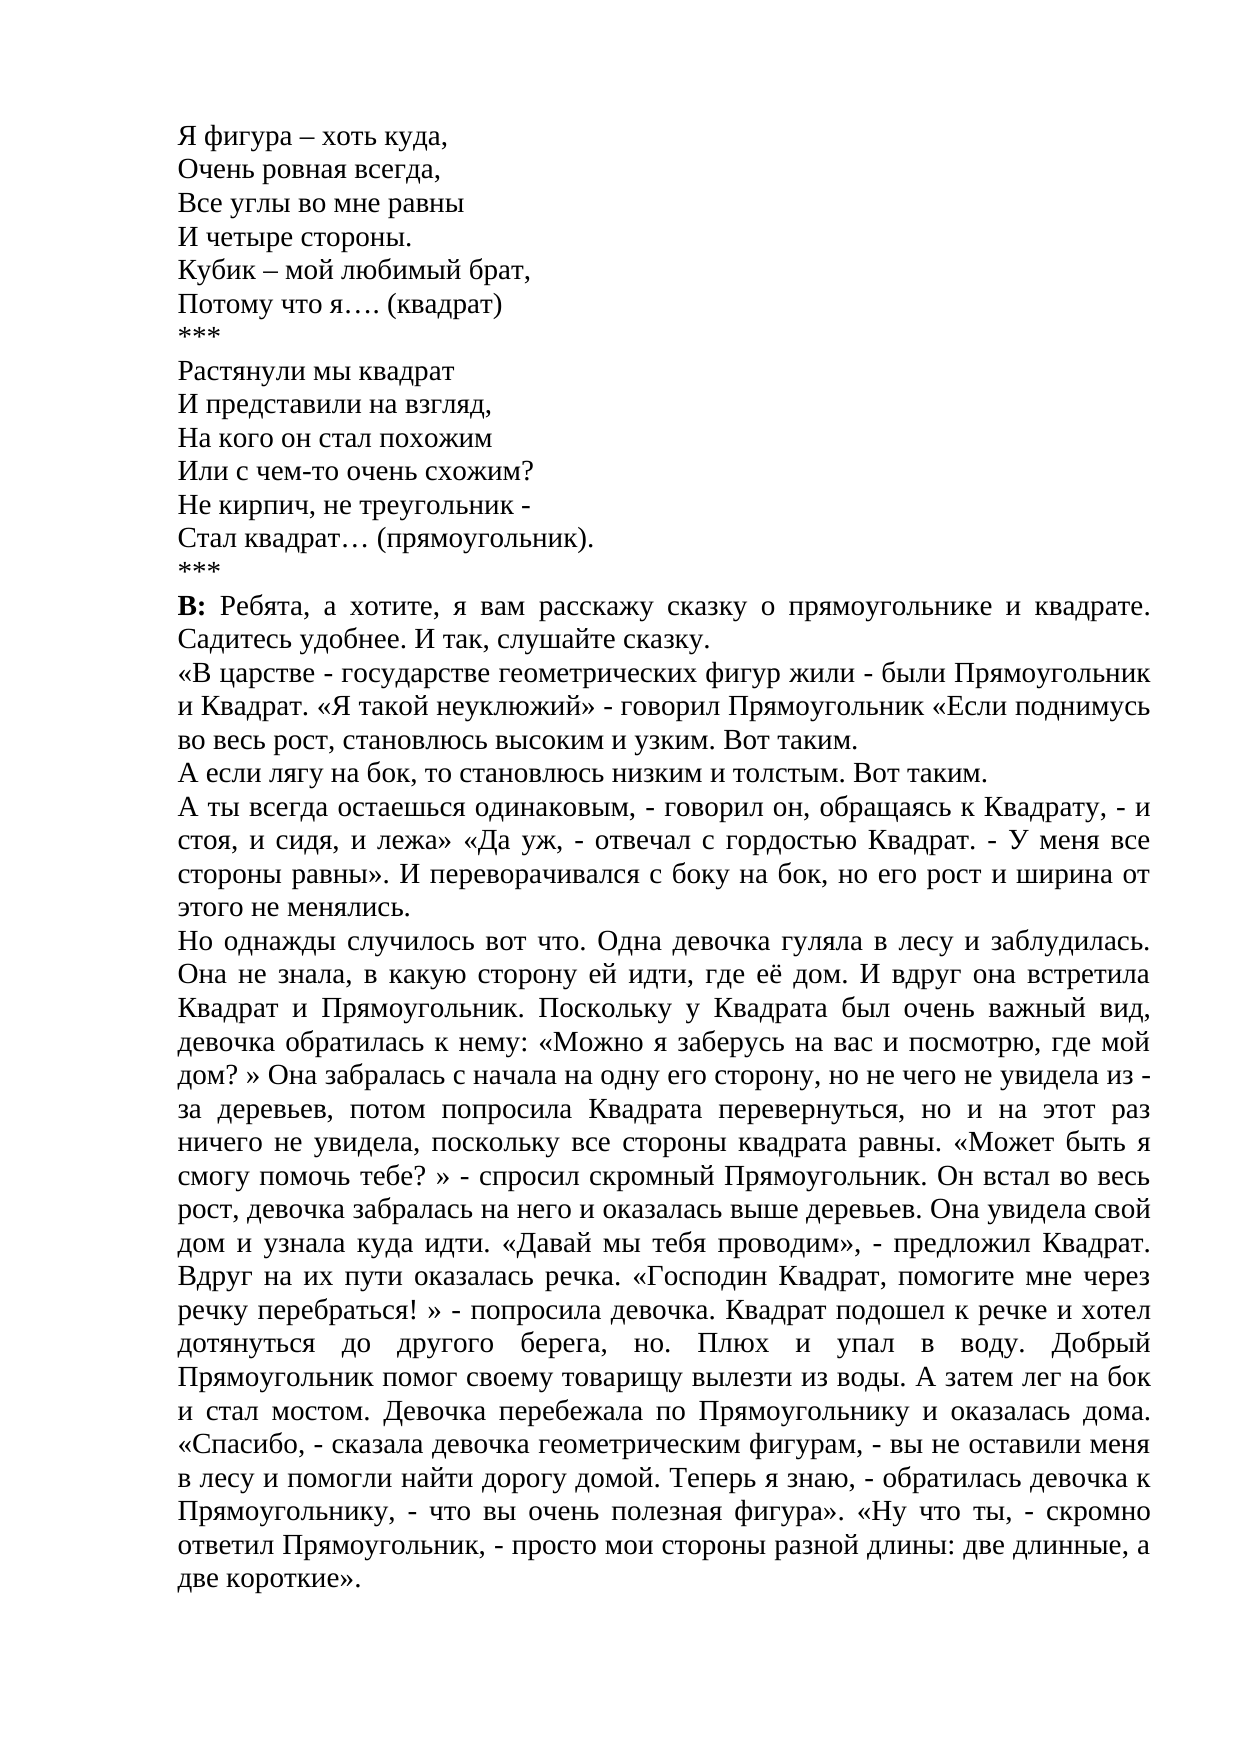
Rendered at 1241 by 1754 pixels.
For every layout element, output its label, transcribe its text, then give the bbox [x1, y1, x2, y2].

text Очень ровная всегда, [177, 152, 1152, 185]
text И четыре стороны. [177, 219, 1152, 252]
text Все углы во мне равны [177, 185, 1152, 219]
text «В царстве - государстве геометрических фигур жили - были Прямоугольник и Квадрат. «Я такой неуклюжий» - говорил Прямоугольник «Если поднимусь во весь рост, становлюсь высоким и узким. Вот таким. [177, 655, 1152, 755]
text И представили на взгляд, [177, 386, 1152, 420]
text А ты всегда остаешься одинаковым, - говорил он, обращаясь к Квадрату, - и стоя, и сидя, и лежа» «Да уж, - отвечал с гордостью Квадрат. - У меня все стороны равны». И переворачивался с боку на бок, но его рост и ширина от этого не менялись. [177, 789, 1152, 923]
text Растянули мы квадрат [177, 353, 1152, 386]
text На кого он стал похожим [177, 420, 1152, 453]
text Не кирпич, не треугольник - [177, 487, 1152, 521]
text *** [177, 554, 1152, 588]
text Я фигура – хоть куда, [177, 118, 1152, 152]
text Кубик – мой любимый брат, [177, 252, 1152, 286]
text *** [177, 319, 1152, 353]
text В: Ребята, а хотите, я вам расскажу сказку о прямоугольнике и квадрате. Садитесь удобнее. И так, слушайте сказку. [177, 588, 1152, 655]
text Но однажды случилось вот что. Одна девочка гуляла в лесу и заблудилась. Она не знала, в какую сторону ей идти, где её дом. И вдруг она встретила Квадрат и Прямоугольник. Поскольку у Квадрата был очень важный вид, девочка обратилась к нему: «Можно я заберусь на вас и посмотрю, где мой дом? » Она забралась с начала на одну его сторону, но не чего не увидела из - за деревьев, потом попросила Квадрата перевернуться, но и на этот раз ничего не увидела, поскольку все стороны квадрата равны. «Может быть я смогу помочь тебе? » - спросил скромный Прямоугольник. Он встал во весь рост, девочка забралась на него и оказалась выше деревьев. Она увидела свой дом и узнала куда идти. «Давай мы тебя проводим», - предложил Квадрат. Вдруг на их пути оказалась речка. «Господин Квадрат, помогите мне через речку перебраться! » - попросила девочка. Квадрат подошел к речке и хотел дотянуться до другого берега, но. Плюх и упал в воду. Добрый Прямоугольник помог своему товарищу вылезти из воды. А затем лег на бок и стал мостом. Девочка перебежала по Прямоугольнику и оказалась дома. «Спасибо, - сказала девочка геометрическим фигурам, - вы не оставили меня в лесу и помогли найти дорогу домой. Теперь я знаю, - обратилась девочка к Прямоугольнику, - что вы очень полезная фигура». «Ну что ты, - скромно ответил Прямоугольник, - просто мои стороны разной длины: две длинные, а две короткие». [177, 923, 1152, 1594]
text Потому что я…. (квадрат) [177, 286, 1152, 319]
text А если лягу на бок, то становлюсь низким и толстым. Вот таким. [177, 755, 1152, 789]
text Или с чем-то очень схожим? [177, 453, 1152, 487]
text Стал квадрат… (прямоугольник). [177, 521, 1152, 554]
